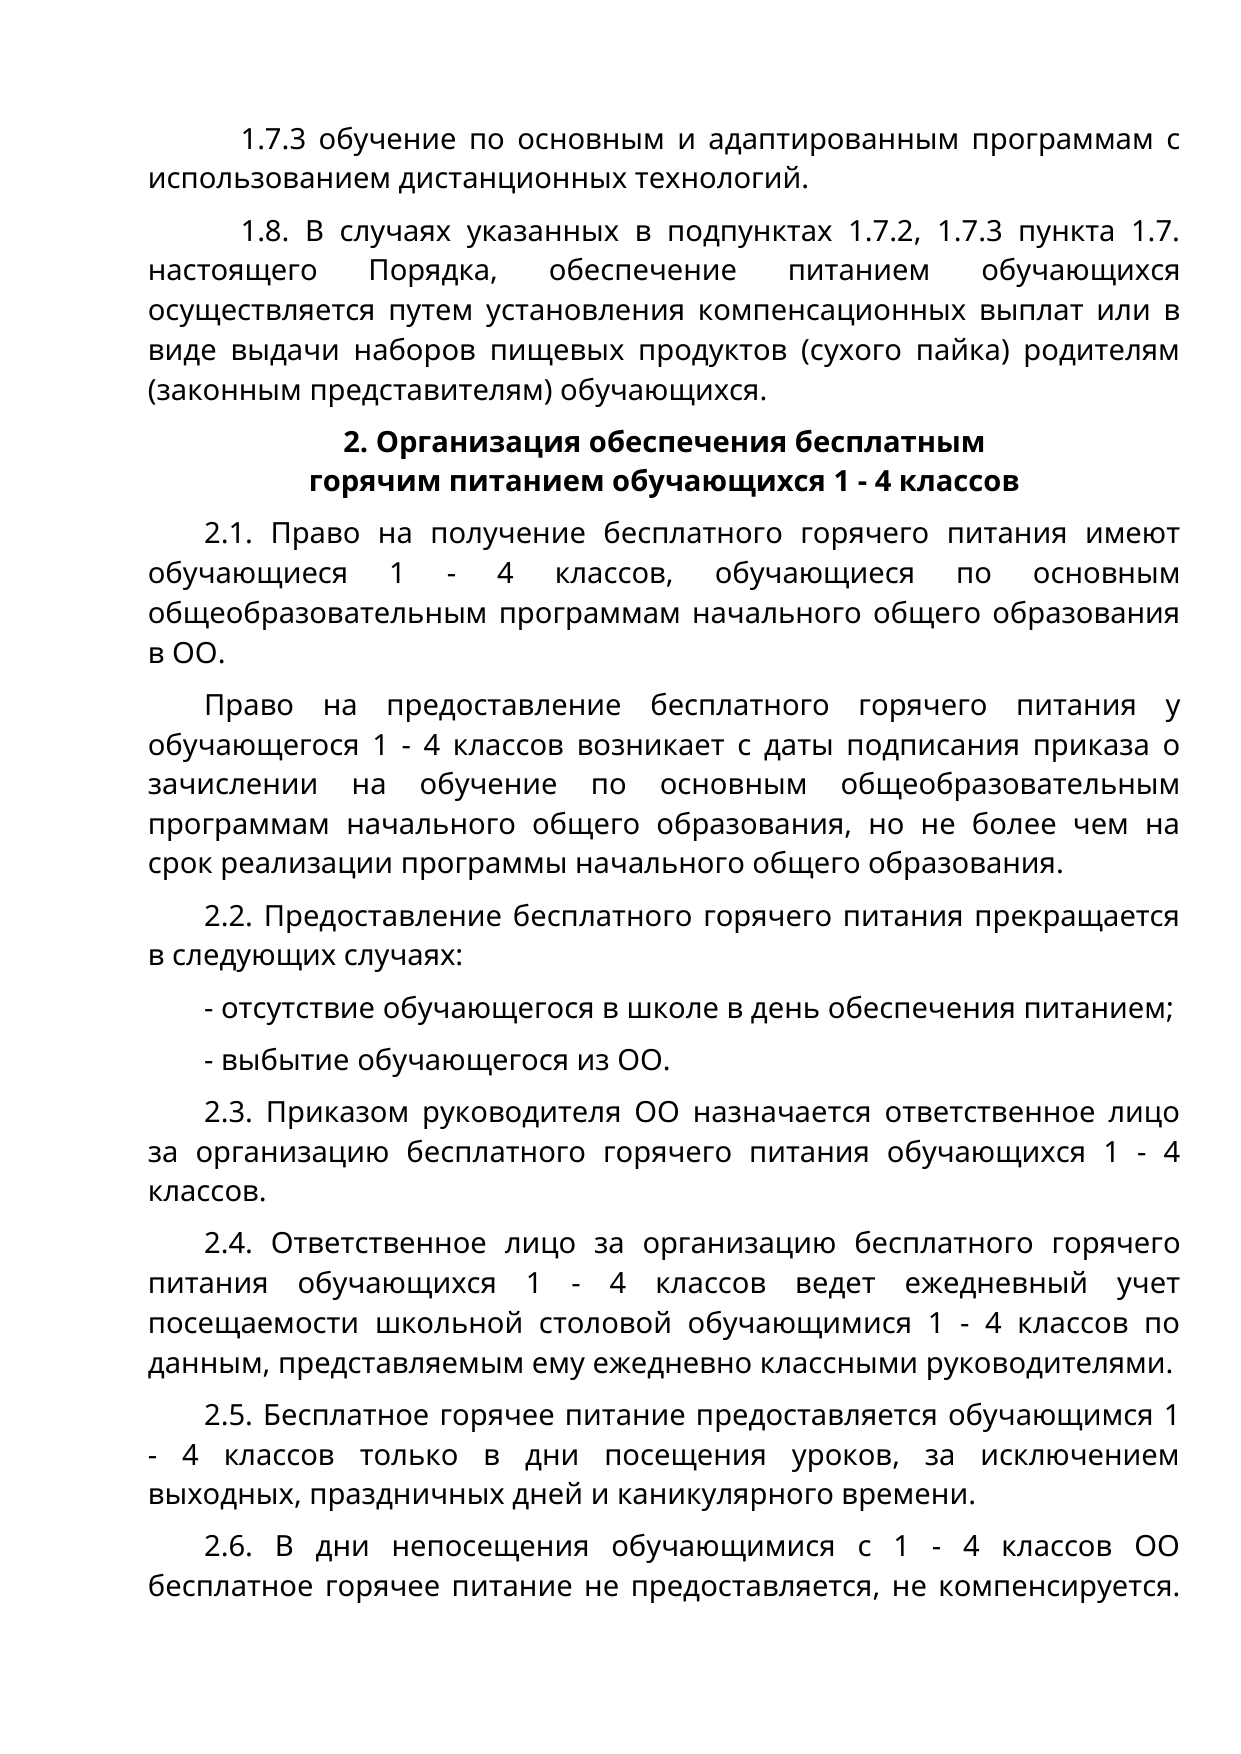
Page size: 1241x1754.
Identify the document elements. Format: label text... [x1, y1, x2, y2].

title горячим питанием обучающихся 1 - 4 классов [148, 461, 1181, 500]
text 2.4. Ответственное лицо за организацию бесплатного горячего питания обучающихся 1 - 4 классов ведет ежедневный учет посещаемости школьной столовой обучающимися 1 - 4 классов по данным, представляемым ему ежедневно классными руководителями. [148, 1223, 1181, 1382]
text 1.8. В случаях указанных в подпунктах 1.7.2, 1.7.3 пункта 1.7. настоящего Порядка, обеспечение питанием обучающихся осуществляется путем установления компенсационных выплат или в виде выдачи наборов пищевых продуктов (сухого пайка) родителям (законным представителям) обучающихся. [148, 210, 1181, 408]
text - отсутствие обучающегося в школе в день обеспечения питанием; [148, 987, 1181, 1027]
text 1.7.3 обучение по основным и адаптированным программам с использованием дистанционных технологий. [148, 118, 1181, 197]
text 2.5. Бесплатное горячее питание предоставляется обучающимся 1 - 4 классов только в дни посещения уроков, за исключением выходных, праздничных дней и каникулярного времени. [148, 1394, 1181, 1513]
text - выбытие обучающегося из ОО. [148, 1039, 1181, 1079]
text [148, 1526, 1181, 1605]
text 2.2. Предоставление бесплатного горячего питания прекращается в следующих случаях: [148, 895, 1181, 974]
title 2. Организация обеспечения бесплатным [148, 421, 1181, 461]
text 2.3. Приказом руководителя ОО назначается ответственное лицо за организацию бесплатного горячего питания обучающихся 1 - 4 классов. [148, 1091, 1181, 1210]
text Право на предоставление бесплатного горячего питания у обучающегося 1 - 4 классов возникает с даты подписания приказа о зачислении на обучение по основным общеобразовательным программам начального общего образования, но не более чем на срок реализации программы начального общего образования. [148, 684, 1181, 882]
text 2.1. Право на получение бесплатного горячего питания имеют обучающиеся 1 - 4 классов, обучающиеся по основным общеобразовательным программам начального общего образования в ОО. [148, 513, 1181, 672]
